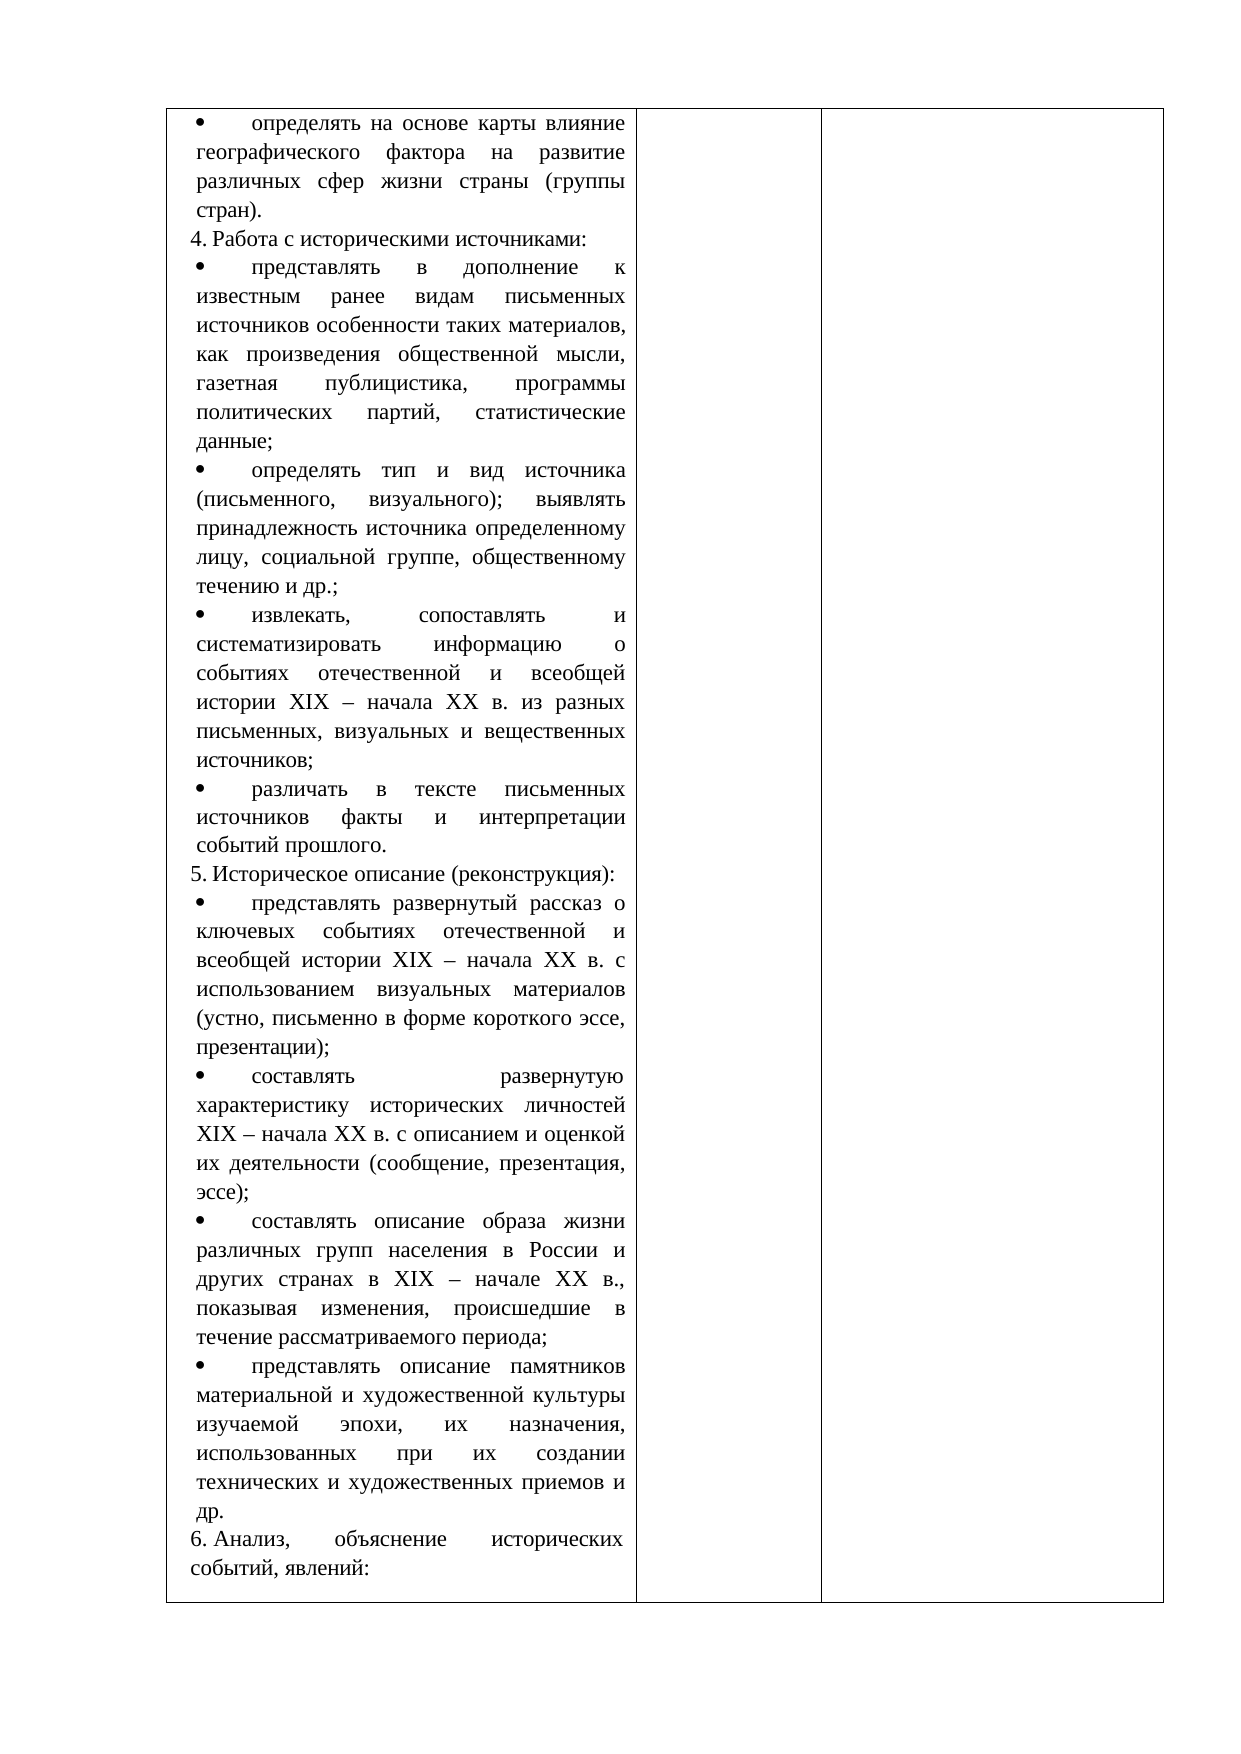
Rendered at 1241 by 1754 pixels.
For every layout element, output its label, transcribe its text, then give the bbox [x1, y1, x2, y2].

table_header [822, 109, 1163, 1602]
table_header [637, 109, 821, 1602]
table_header определять на основе карты влияние географического фактора на развитие различных сфер жизни страны (группы стран). Работа с историческими источниками: представлять в дополнение к известным ранее видам письменных источников особенности таких материалов, как произведения общественной мысли, газетная публицистика, программы политических партий, статистические данные; определять тип и вид источника (письменного, визуального); выявлять принадлежность источника определенному лицу, социальной группе, общественному течению и др.; извлекать, сопоставлять и систематизировать информацию о событиях отечественной и всеобщей истории XIX – начала XX в. из разных письменных, визуальных и вещественных источников; различать в тексте письменных источников факты и интерпретации событий прошлого. Историческое описание (реконструкция): представлять развернутый рассказ о ключевых событиях отечественной и всеобщей истории XIX – начала XX в. с использованием визуальных материалов (устно, письменно в форме короткого эссе, презентации); составлять развернутую характеристику исторических личностей XIX – начала XX в. с описанием и оценкой их деятельности (сообщение, презентация, эссе); составлять описание образа жизни различных групп населения в России и других странах в XIX – начале XX в., показывая изменения, происшедшие в течение рассматриваемого периода; представлять описание памятников материальной и художественной культуры изучаемой эпохи, их назначения, использованных при их создании технических и художественных приемов и др. 6. Анализ, объяснение исторических событий, явлений: [167, 109, 636, 1602]
